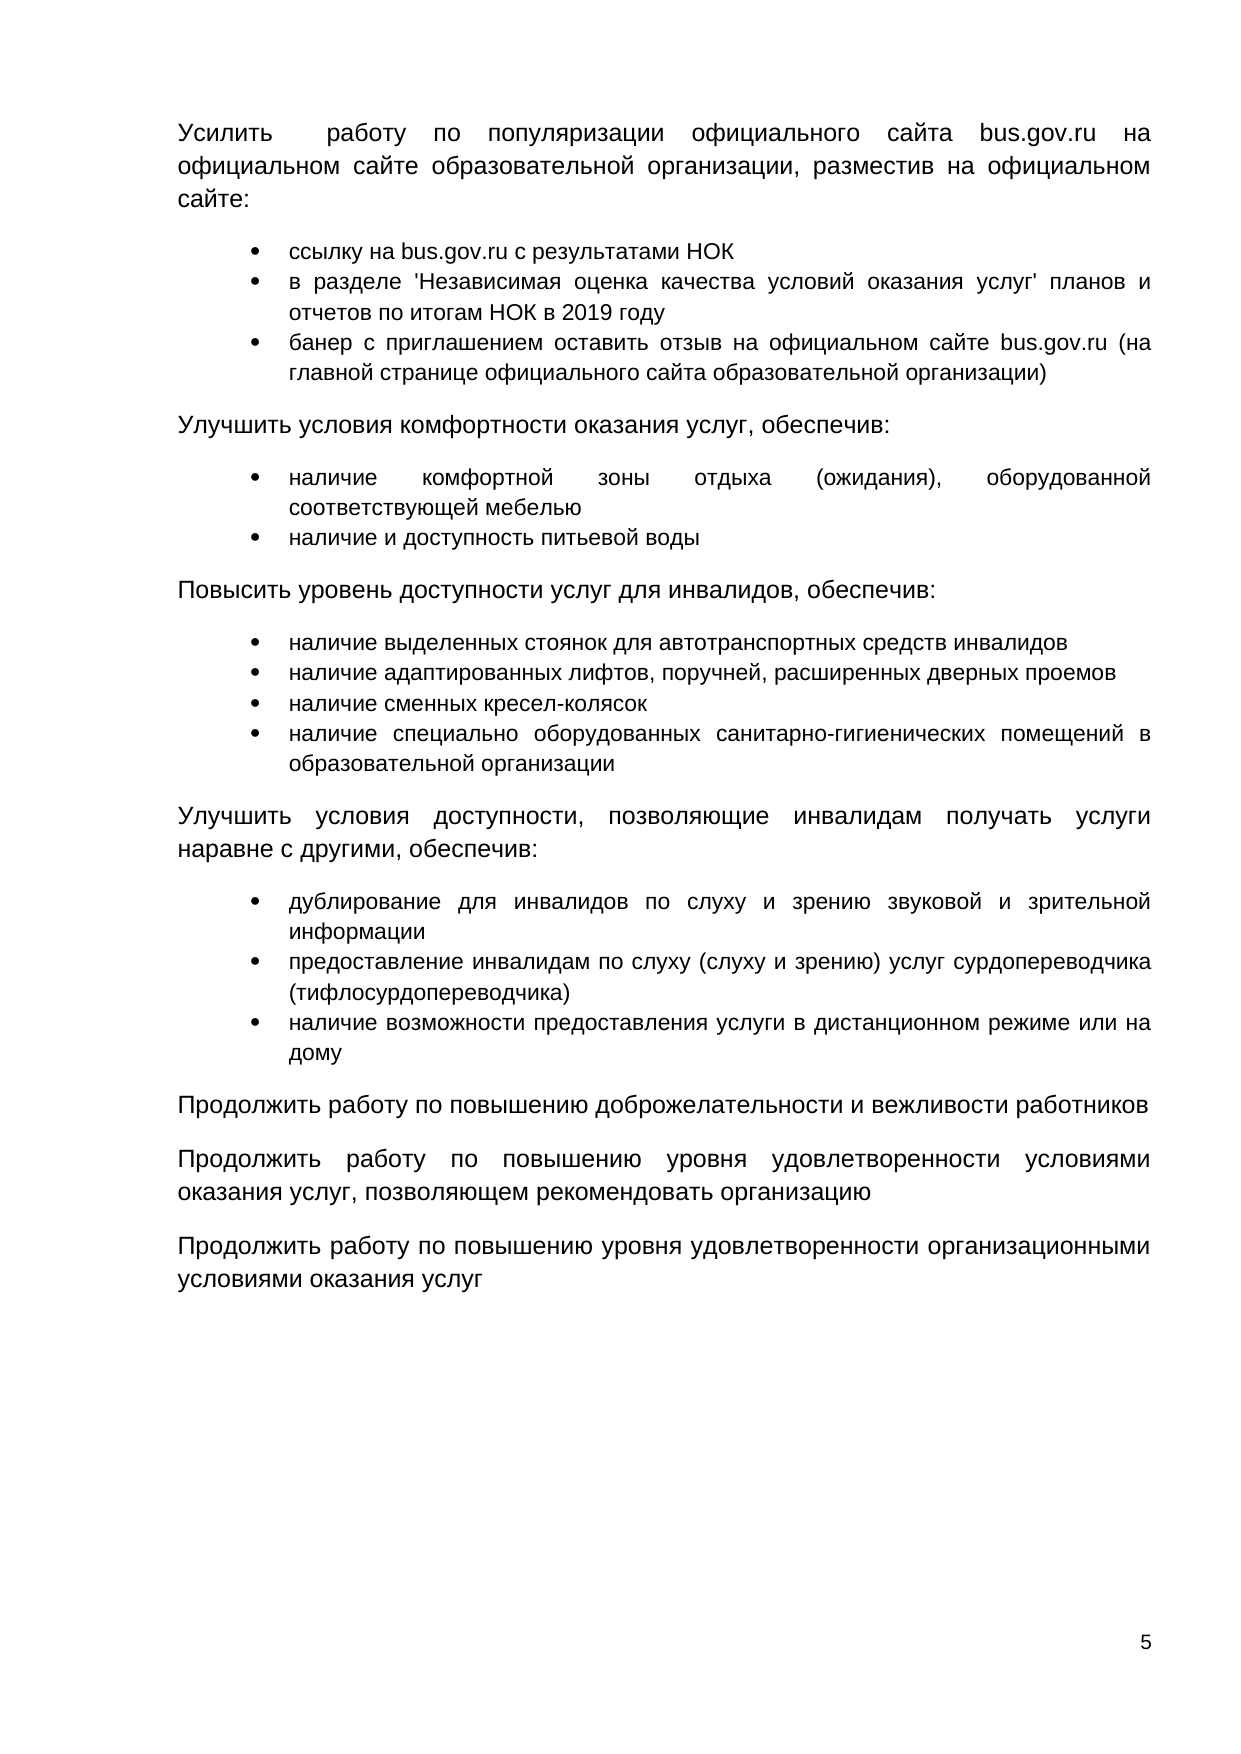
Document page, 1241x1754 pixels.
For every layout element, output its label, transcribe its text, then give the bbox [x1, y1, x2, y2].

list дублирование для инвалидов по слуху и зрению звуковой и зрительной информации [251, 888, 1152, 944]
text Продолжить работу по повышению доброжелательности и вежливости работников [177, 1090, 1152, 1119]
list предоставление инвалидам по слуху (слуху и зрению) услуг сурдопереводчика (тифлосурдопереводчика) [251, 948, 1152, 1005]
list наличие и доступность питьевой воды [251, 524, 1152, 551]
text Повысить уровень доступности услуг для инвалидов, обеспечив: [177, 575, 1152, 604]
list наличие сменных кресел-колясок [251, 689, 1152, 716]
text Продолжить работу по повышению уровня удовлетворенности организационными условиями оказания услуг [177, 1231, 1152, 1292]
list ссылку на bus.gov.ru с результатами НОК [251, 238, 1152, 264]
list банер с приглашением оставить отзыв на официальном сайте bus.gov.ru (на главной странице официального сайта образовательной организации) [251, 329, 1152, 385]
text Улучшить условия доступности, позволяющие инвалидам получать услуги наравне с другими, обеспечив: [177, 801, 1152, 863]
text Усилить работу по популяризации официального сайта bus.gov.ru на официальном сайте образовательной организации, разместив на официальном сайте: [177, 118, 1152, 213]
list наличие специально оборудованных санитарно-гигиенических помещений в образовательной организации [251, 720, 1152, 776]
list в разделе 'Независимая оценка качества условий оказания услуг' планов и отчетов по итогам НОК в 2019 году [251, 268, 1152, 325]
list наличие адаптированных лифтов, поручней, расширенных дверных проемов [251, 659, 1152, 686]
list наличие комфортной зоны отдыха (ожидания), оборудованной соответствующей мебелью [251, 464, 1152, 520]
list наличие выделенных стоянок для автотранспортных средств инвалидов [251, 629, 1152, 655]
text Продолжить работу по повышению уровня удовлетворенности условиями оказания услуг, позволяющем рекомендовать организацию [177, 1144, 1152, 1206]
text Улучшить условия комфортности оказания услуг, обеспечив: [177, 410, 1152, 439]
list наличие возможности предоставления услуги в дистанционном режиме или на дому [251, 1009, 1152, 1065]
